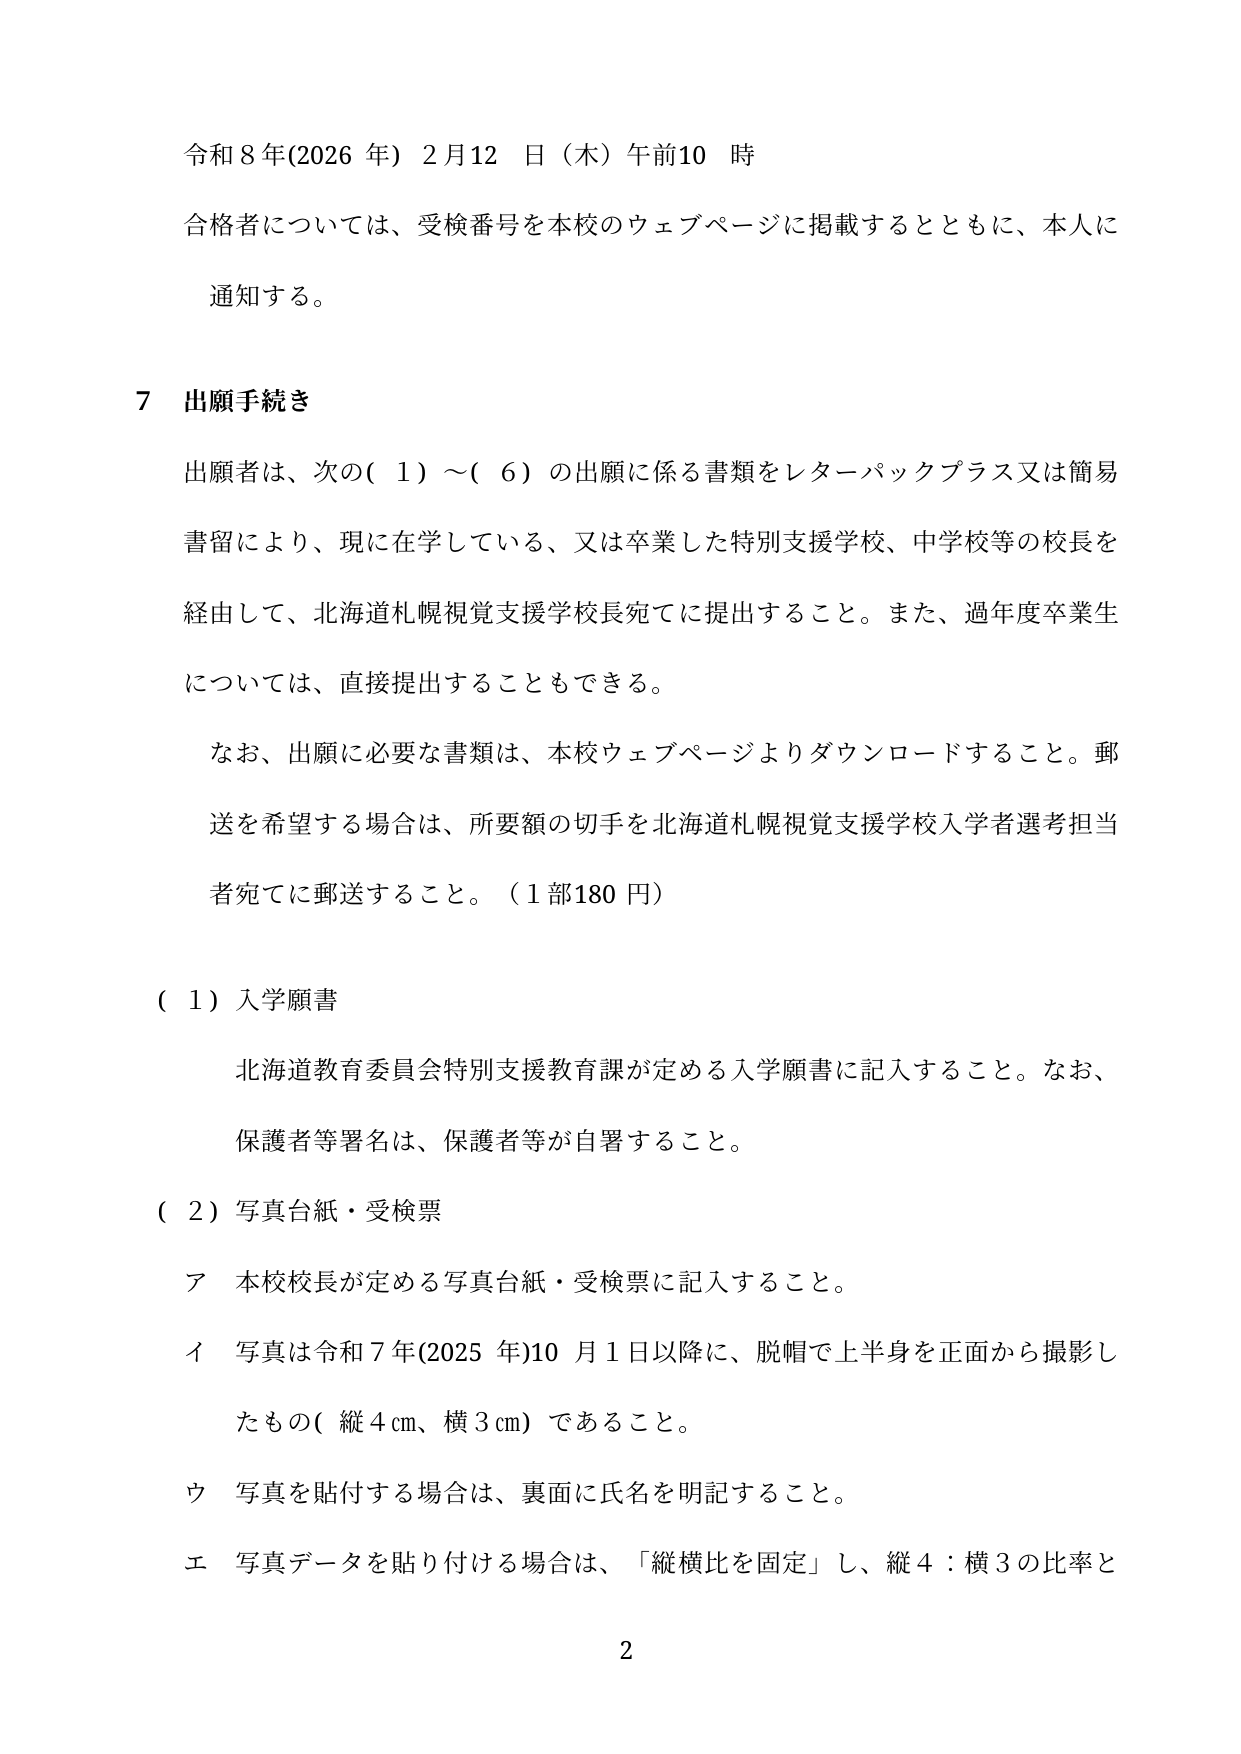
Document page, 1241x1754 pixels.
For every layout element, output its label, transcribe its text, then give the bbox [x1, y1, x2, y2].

text ウ 写真を貼付する場合は、裏面に氏名を明記すること。 [131, 1456, 1121, 1527]
text ア 本校校長が定める写真台紙・受検票に記入すること。 [131, 1245, 1121, 1316]
text ７ 出願手続き [131, 365, 1121, 435]
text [172, 1527, 1121, 1597]
text 合格者については、受検番号を本校のウェブページに掲載するとともに、本人に通知する。 [131, 189, 1121, 330]
text (２) 写真台紙・受検票 [131, 1175, 1121, 1245]
text 出願者は、次の(１)～(６)の出願に係る書類をレターパックプラス又は簡易書留により、現に在学している、又は卒業した特別支援学校、中学校等の校長を経由して、北海道札幌視覚支援学校長宛てに提出すること。また、過年度卒業生については、直接提出することもできる。 [183, 435, 1121, 717]
text 令和８年(2026年)２月12日（木）午前10時 [131, 118, 1121, 189]
text 北海道教育委員会特別支援教育課が定める入学願書に記入すること。なお、保護者等署名は、保護者等が自署すること。 [209, 1034, 1121, 1175]
text (１) 入学願書 [131, 963, 1121, 1034]
text イ 写真は令和７年(2025年)10月１日以降に、脱帽で上半身を正面から撮影したもの(縦４㎝、横３㎝)であること。 [170, 1316, 1121, 1456]
text なお、出願に必要な書類は、本校ウェブページよりダウンロードすること。郵送を希望する場合は、所要額の切手を北海道札幌視覚支援学校入学者選考担当者宛てに郵送すること。（１部180円） [183, 717, 1121, 928]
